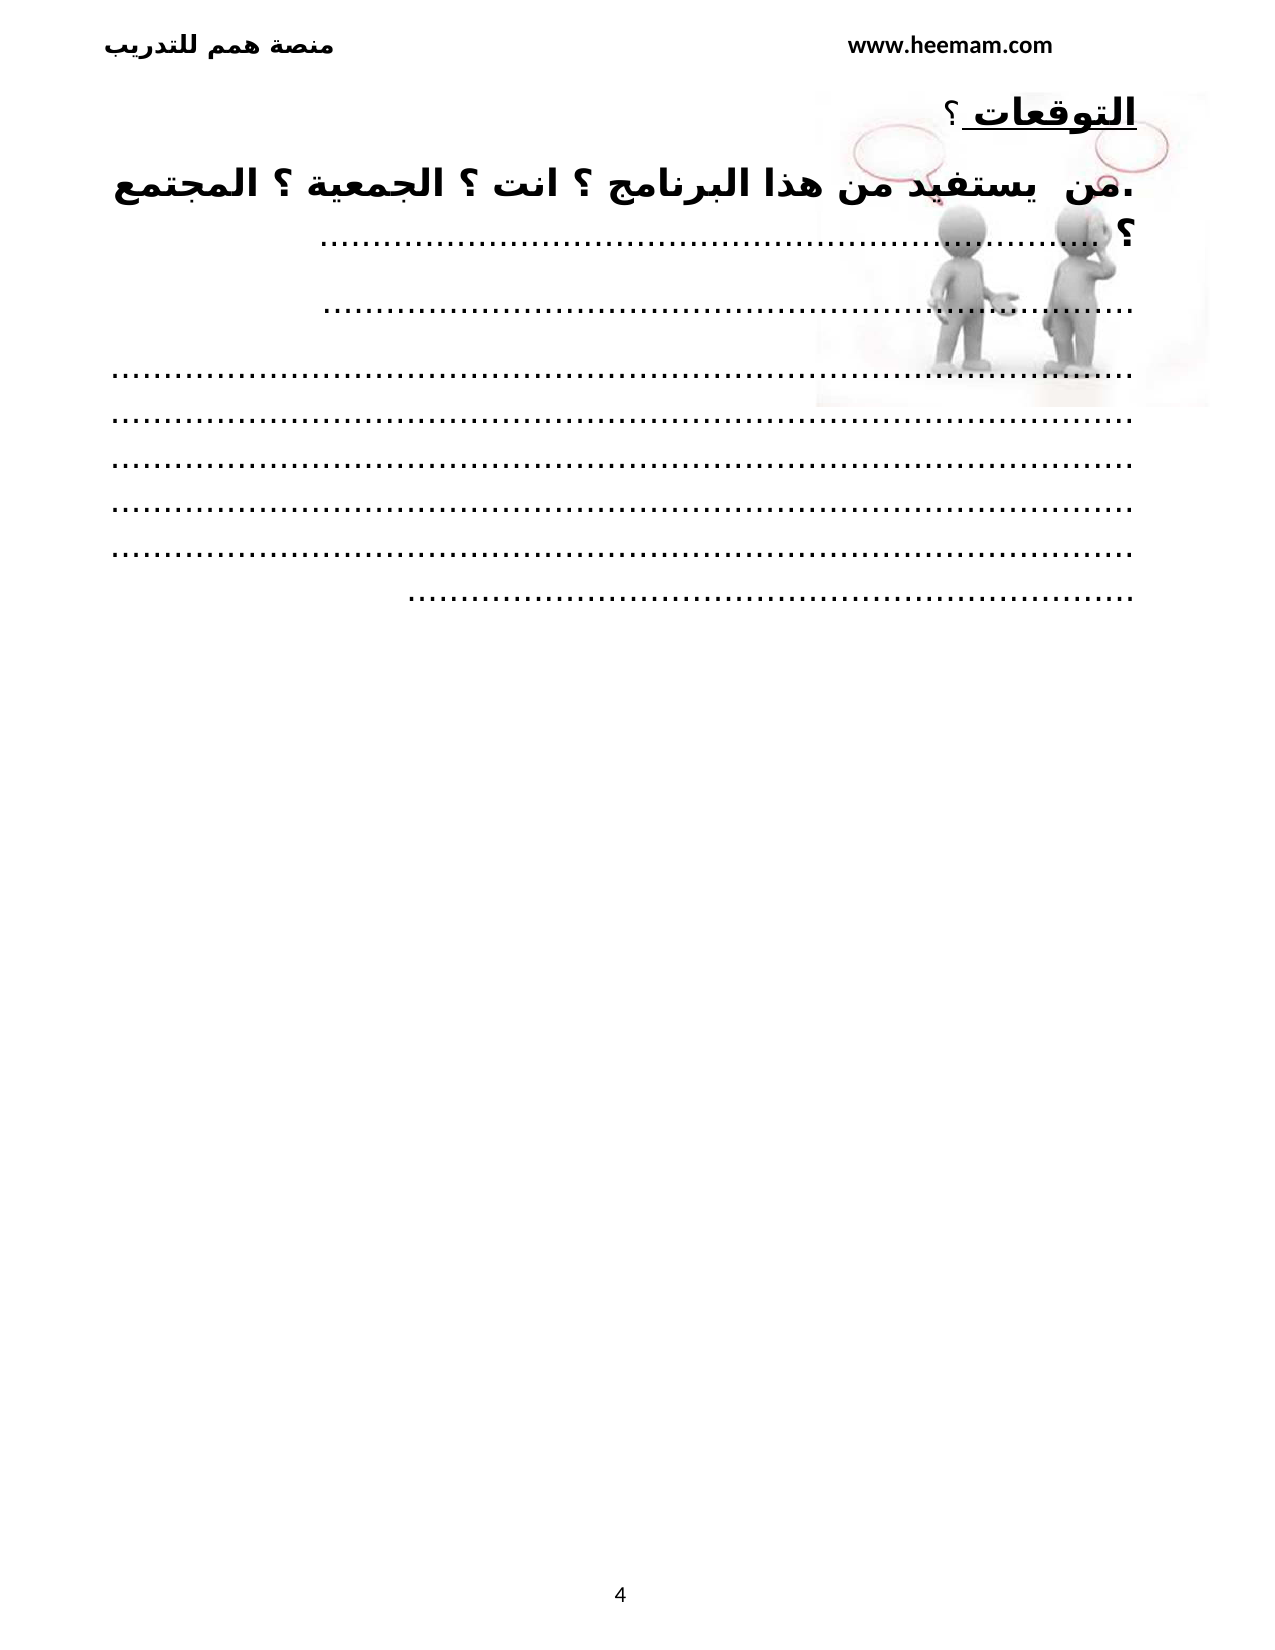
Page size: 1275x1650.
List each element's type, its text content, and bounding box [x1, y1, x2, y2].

text ............................................................................. [103, 283, 1137, 321]
picture [815, 91, 1211, 407]
text التوقعات ؟ [103, 91, 1137, 134]
text .من يستفيد من هذا البرنامج ؟ انت ؟ الجمعية ؟ المجتمع ؟ .......................................................................... [103, 162, 1137, 255]
text .......................................................................................................................................................................................................................................................................................................................................................................................................................................................................................................................................................................... [103, 348, 1137, 610]
